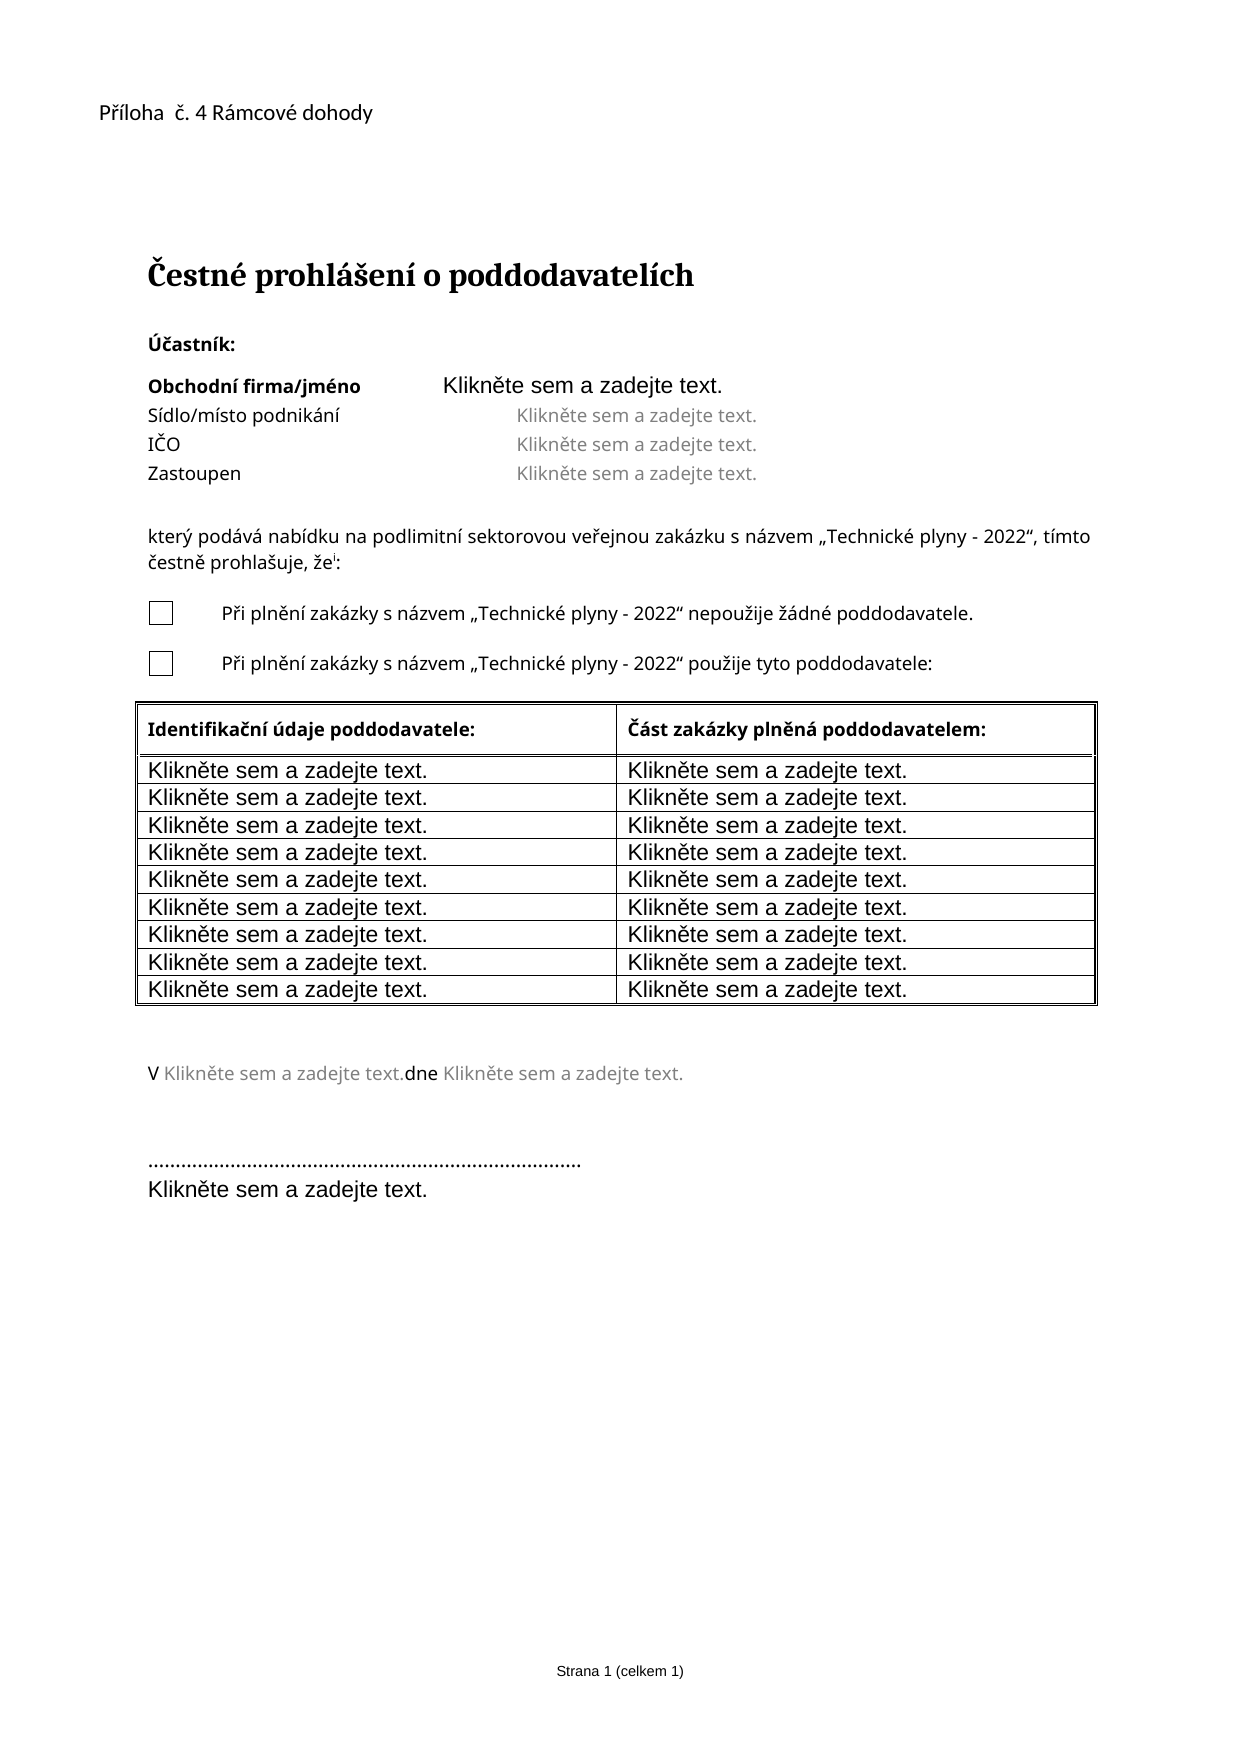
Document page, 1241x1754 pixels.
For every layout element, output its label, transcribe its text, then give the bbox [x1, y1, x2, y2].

text Při plnění zakázky s názvem „Technické plyny - 2022“ nepoužije žádné poddodavatele. [148, 600, 1093, 625]
text Při plnění zakázky s názvem „Technické plyny - 2022“ použije tyto poddodavatele: [148, 650, 1093, 676]
text ……………………………………………………………………. [148, 1144, 1092, 1173]
text Sídlo/místo podnikání [148, 399, 1093, 428]
table_header Část zakázky plněná poddodavatelem: [617, 705, 1094, 754]
text IČO [148, 428, 1093, 457]
text Obchodní firma/jméno [148, 370, 1093, 399]
text Účastník: [148, 326, 1093, 357]
subtitle Čestné prohlášení o poddodavatelích [148, 256, 1093, 295]
table_header Identifikační údaje poddodavatele: [138, 705, 616, 754]
text který podává nabídku na podlimitní sektorovou veřejnou zakázku s názvem „Technické plyny - 2022“, tímto čestně prohlašuje, že: [148, 524, 1093, 575]
text Zastoupen [148, 457, 1093, 486]
text V dne [148, 1057, 1092, 1086]
